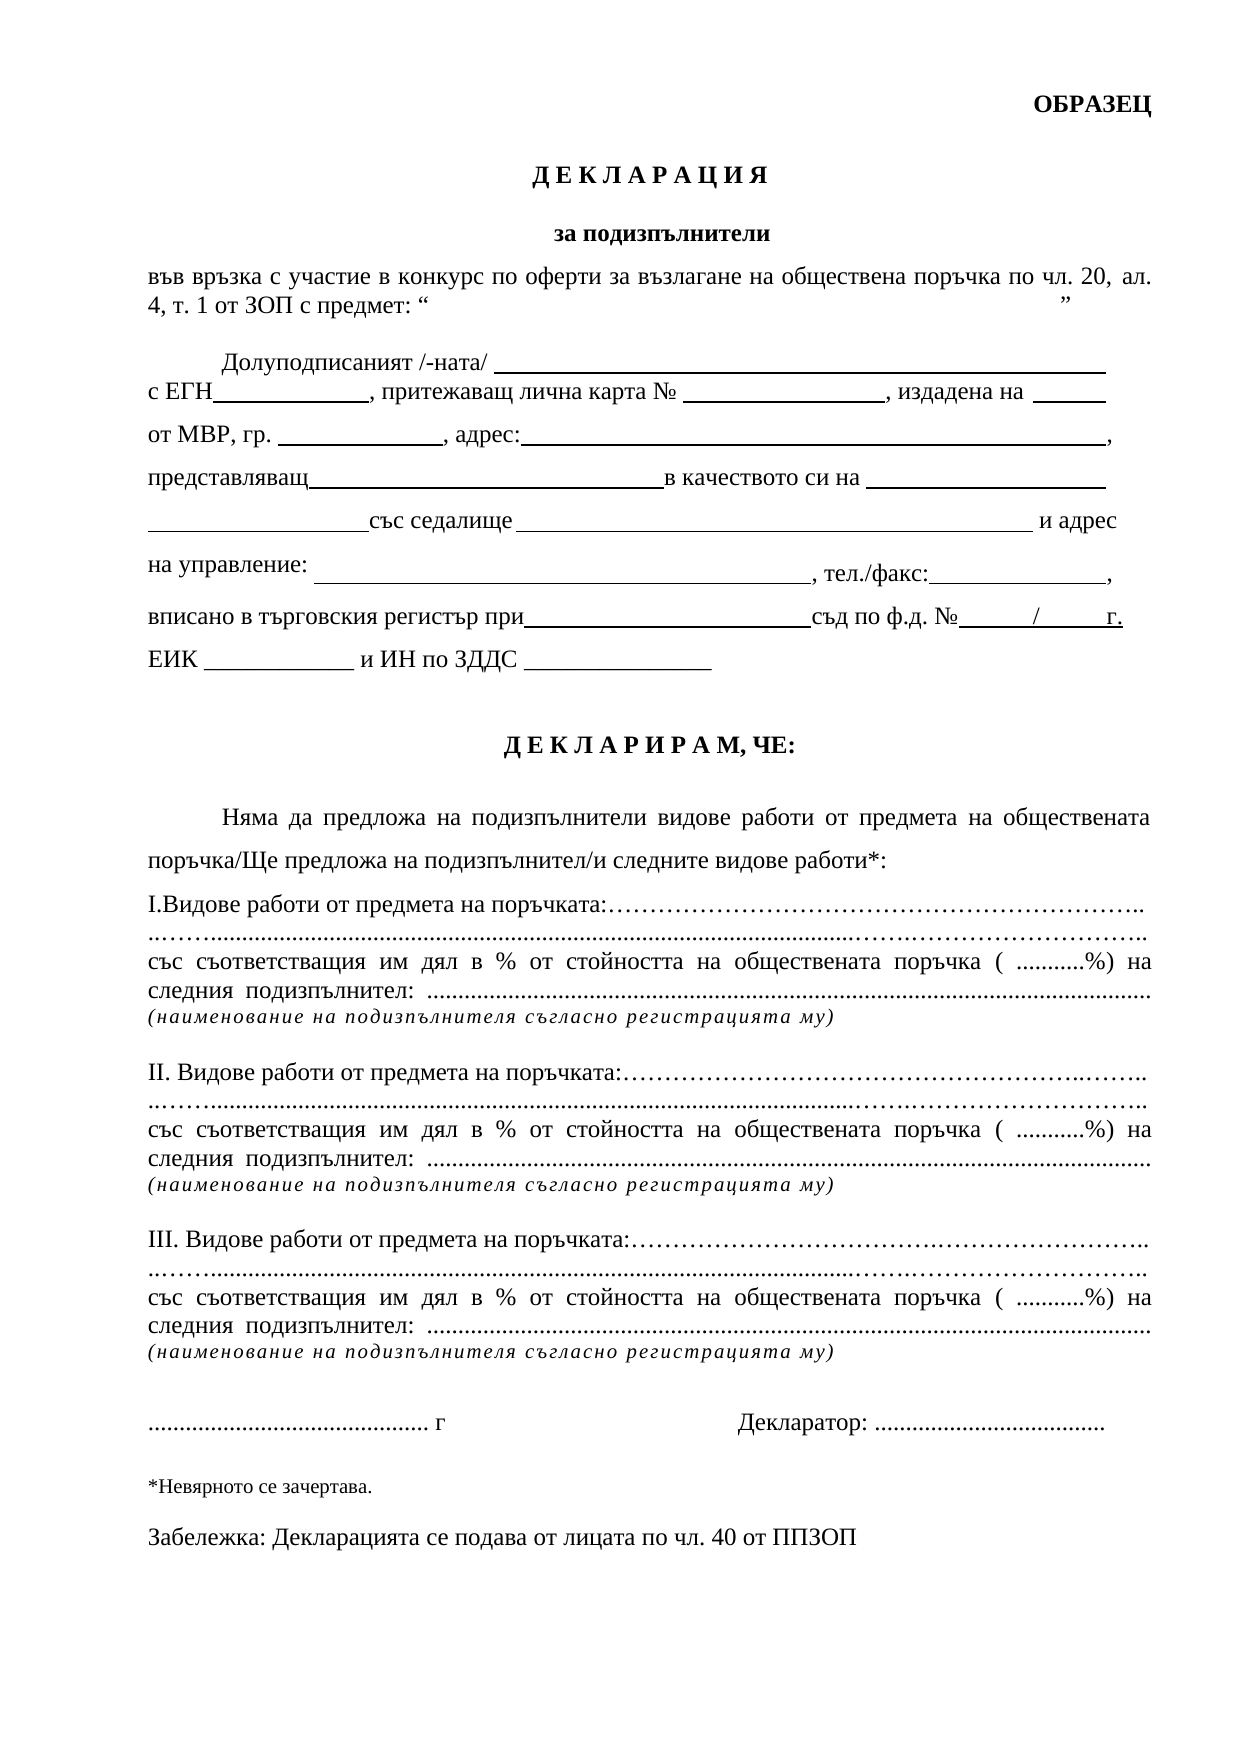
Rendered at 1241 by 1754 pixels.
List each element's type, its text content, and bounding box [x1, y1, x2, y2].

text със съответстващия им дял в % от стойността на обществената поръчка ( ...........%) на следния подизпълнител: .................................................................................................................... (наименование на подизпълнителя съгласно регистрацията му) [148, 1282, 1152, 1363]
list ОБРАЗЕЦ [541, 89, 1152, 117]
text със съответстващия им дял в % от стойността на обществената поръчка ( ...........%) на следния подизпълнител: .................................................................................................................... (наименование на подизпълнителя съгласно регистрацията му) [148, 946, 1152, 1028]
text ІІІ. Видове работи от предмета на поръчката:……………………………….…………………….. ..…….......................................................................................................…….……………………….. [148, 1224, 1152, 1282]
text ............................................. г Декларатор: ..................................... [148, 1407, 1152, 1435]
text ІІ. Видове работи от предмета на поръчката:………………………………………………..…….. ..…….......................................................................................................…….……………………….. [148, 1057, 1152, 1114]
text с ЕГН , притежаващ лична карта № , издадена на [148, 376, 1152, 405]
text Долуподписаният /-ната/ [148, 347, 1152, 376]
title Д Е К Л А Р А Ц И Я [148, 161, 1152, 189]
text представляващ в качеството си на със седалище и адрес [148, 462, 1152, 534]
text Забележка: Декларацията се подава от лицата по чл. 40 от ППЗОП [148, 1522, 1152, 1551]
text от МВР, гр. , адрес: , [148, 419, 1152, 448]
text І.Видове работи от предмета на поръчката:……………………………………………………….. ..…….......................................................................................................…….……………………….. [148, 889, 1152, 946]
text със съответстващия им дял в % от стойността на обществената поръчка ( ...........%) на следния подизпълнител: .................................................................................................................... (наименование на подизпълнителя съгласно регистрацията му) [148, 1114, 1152, 1196]
text на управление: , тел./факс: , вписано в търговския регистър при съд по ф.д. № / г. ЕИК ____________ и ИН по ЗДДС _______________ [148, 549, 1152, 673]
text във връзка с участие в конкурс по оферти за възлагане на обществена поръчка по чл. 20, ал. 4, т. 1 от ЗОП с предмет: “ ” [148, 261, 1152, 319]
text Д Е К Л А Р И Р А М, ЧЕ: [148, 731, 1152, 759]
text *Невярното се зачертава. [148, 1474, 1152, 1498]
text Няма да предложа на подизпълнители видове работи от предмета на обществената поръчка/Ще предложа на подизпълнител/и следните видове работи*: [148, 802, 1152, 874]
text за подизпълнители [148, 218, 1152, 247]
